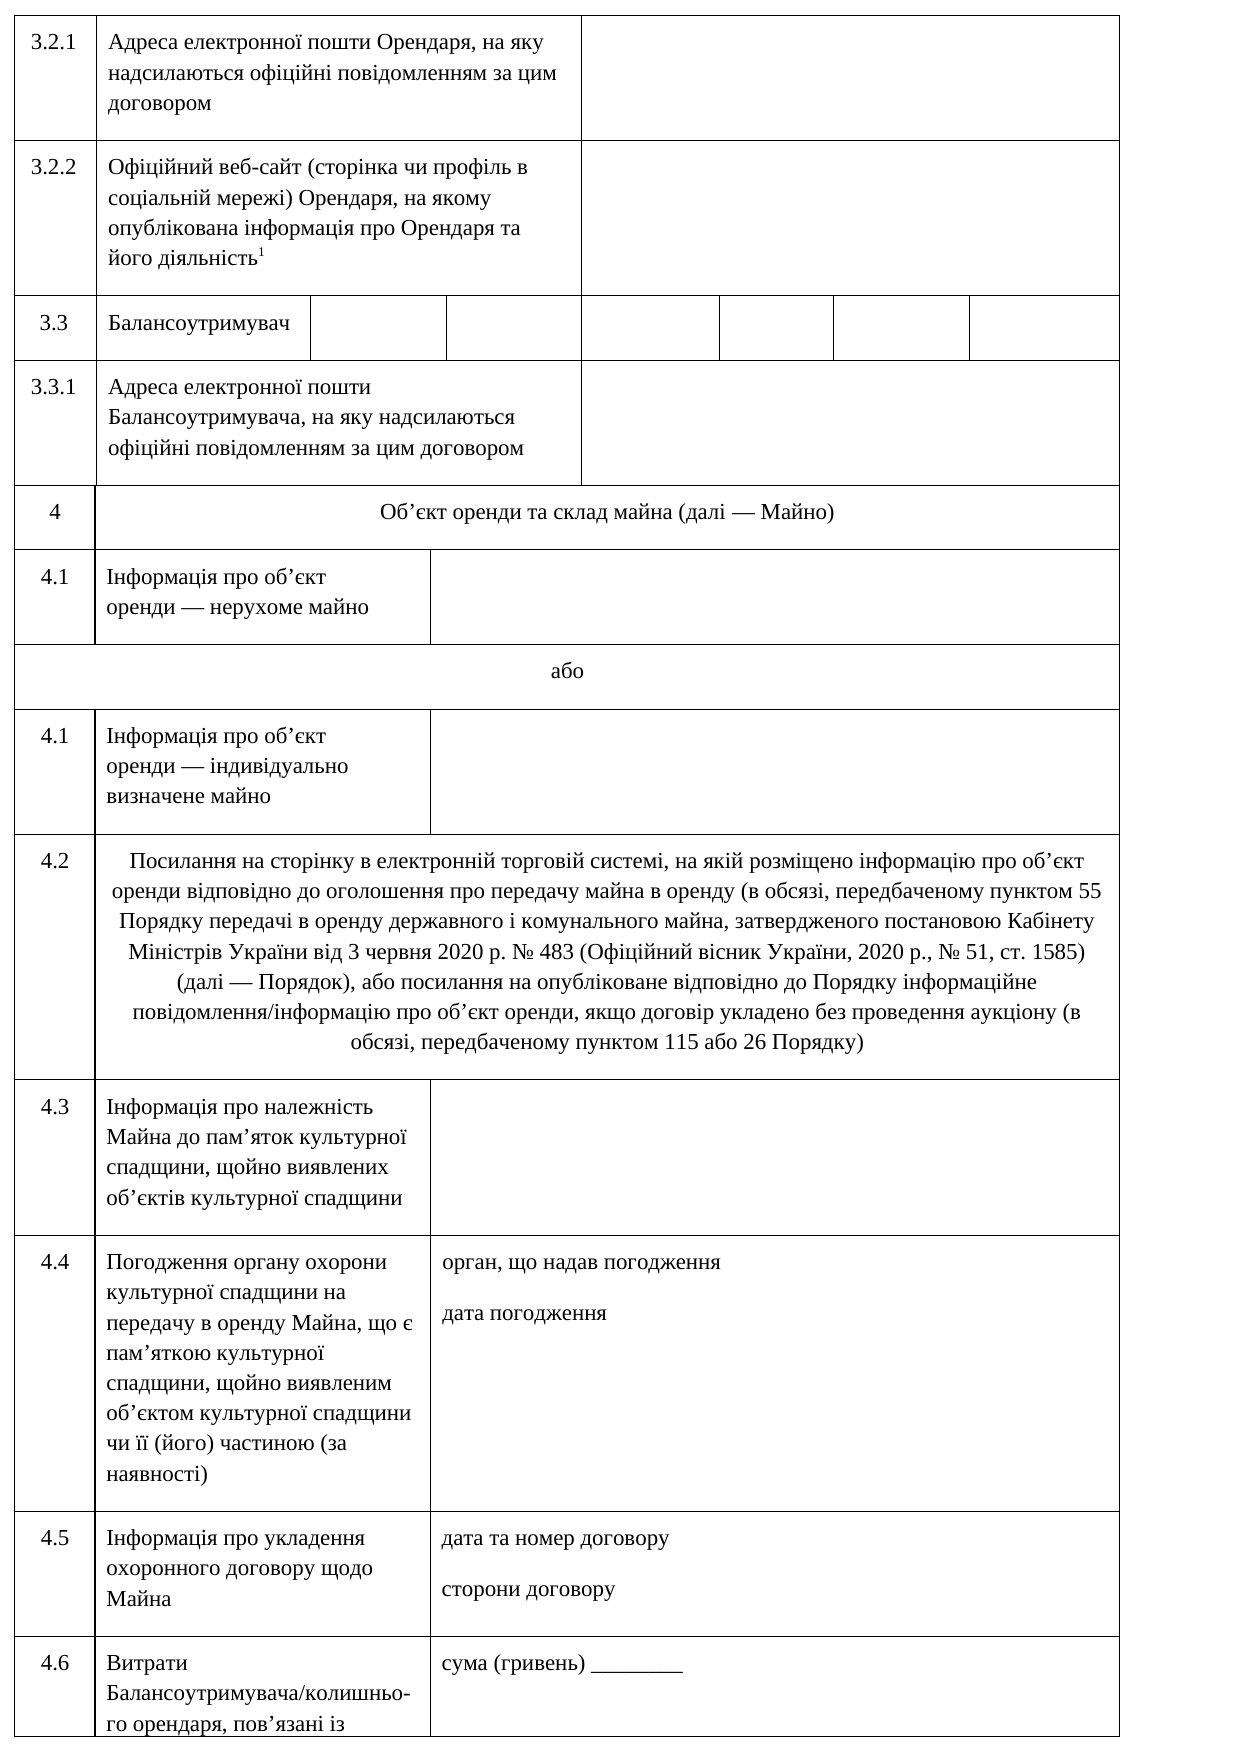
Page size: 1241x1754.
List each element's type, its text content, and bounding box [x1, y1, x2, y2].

table_cell [431, 1080, 1119, 1234]
table_cell Об’єкт оренди та склад майна (далі — Майно) [96, 486, 1119, 549]
table_cell 4.3 [15, 1080, 94, 1234]
table_cell [431, 550, 1119, 644]
table_cell [447, 296, 581, 359]
table_cell 4.2 [15, 835, 94, 1079]
table_cell [582, 296, 719, 359]
table_cell [582, 16, 1119, 140]
table_cell 4 [15, 486, 94, 549]
table_cell 4.1 [15, 550, 94, 644]
table_cell Посилання на сторінку в електронній торговій системі, на якій розміщено інформацію про об’єкт оренди відповідно до оголошення про передачу майна в оренду (в обсязі, передбаченому пунктом 55 Порядку передачі в оренду державного і комунального майна, затвердженого постановою Кабінету Міністрів України від 3 червня 2020 р. № 483 (Офіційний вісник України, 2020 р., № 51, ст. 1585) (далі ― Порядок), або посилання на опубліковане відповідно до Порядку інформаційне повідомлення/інформацію про об’єкт оренди, якщо договір укладено без проведення аукціону (в обсязі, передбаченому пунктом 115 або 26 Порядку) [96, 835, 1119, 1079]
table_cell [720, 296, 833, 359]
table_cell [970, 296, 1119, 359]
table_cell 4.1 [15, 710, 94, 833]
table_cell або [15, 645, 1119, 708]
table_cell Погодження органу охорони культурної спадщини на передачу в оренду Майна, що є пам’яткою культурної спадщини, щойно виявленим об’єктом культурної спадщини чи її (його) частиною (за наявності) [96, 1236, 430, 1511]
table_cell Адреса електронної пошти Балансоутримувача, на яку надсилаються офіційні повідомленням за цим договором [97, 361, 581, 484]
table_cell 3.2.1 [15, 16, 96, 140]
table_cell Адреса електронної пошти Орендаря, на яку надсилаються офіційні повідомленням за цим договором [97, 16, 581, 140]
table_cell Інформація про об’єкт оренди — індивідуально визначене майно [96, 710, 430, 833]
table_cell Інформація про належність Майна до пам’яток культурної спадщини, щойно виявлених об’єктів культурної спадщини [96, 1080, 430, 1234]
table_cell [311, 296, 446, 359]
table_cell [582, 141, 1119, 295]
table_cell 3.3 [15, 296, 96, 359]
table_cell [96, 1637, 430, 1736]
table_cell орган, що надав погодження дата погодження [431, 1236, 1119, 1511]
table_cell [431, 1637, 1119, 1736]
table_cell 4.5 [15, 1512, 94, 1636]
table_cell [431, 710, 1119, 833]
table_cell Балансоутримувач [97, 296, 310, 359]
table_cell Офіційний веб-сайт (сторінка чи профіль в соціальній мережі) Орендаря, на якому опублікована інформація про Орендаря та його діяльність1 [97, 141, 581, 295]
table_cell 4.6 [15, 1637, 94, 1736]
table_cell Інформація про об’єкт оренди — нерухоме майно [96, 550, 430, 644]
table_cell 3.3.1 [15, 361, 96, 484]
table_cell дата та номер договору сторони договору [431, 1512, 1119, 1636]
table_cell Інформація про укладення охоронного договору щодо Майна [96, 1512, 430, 1636]
table_cell 3.2.2 [15, 141, 96, 295]
table_cell 4.4 [15, 1236, 94, 1511]
table_cell [582, 361, 1119, 484]
table_cell [834, 296, 969, 359]
